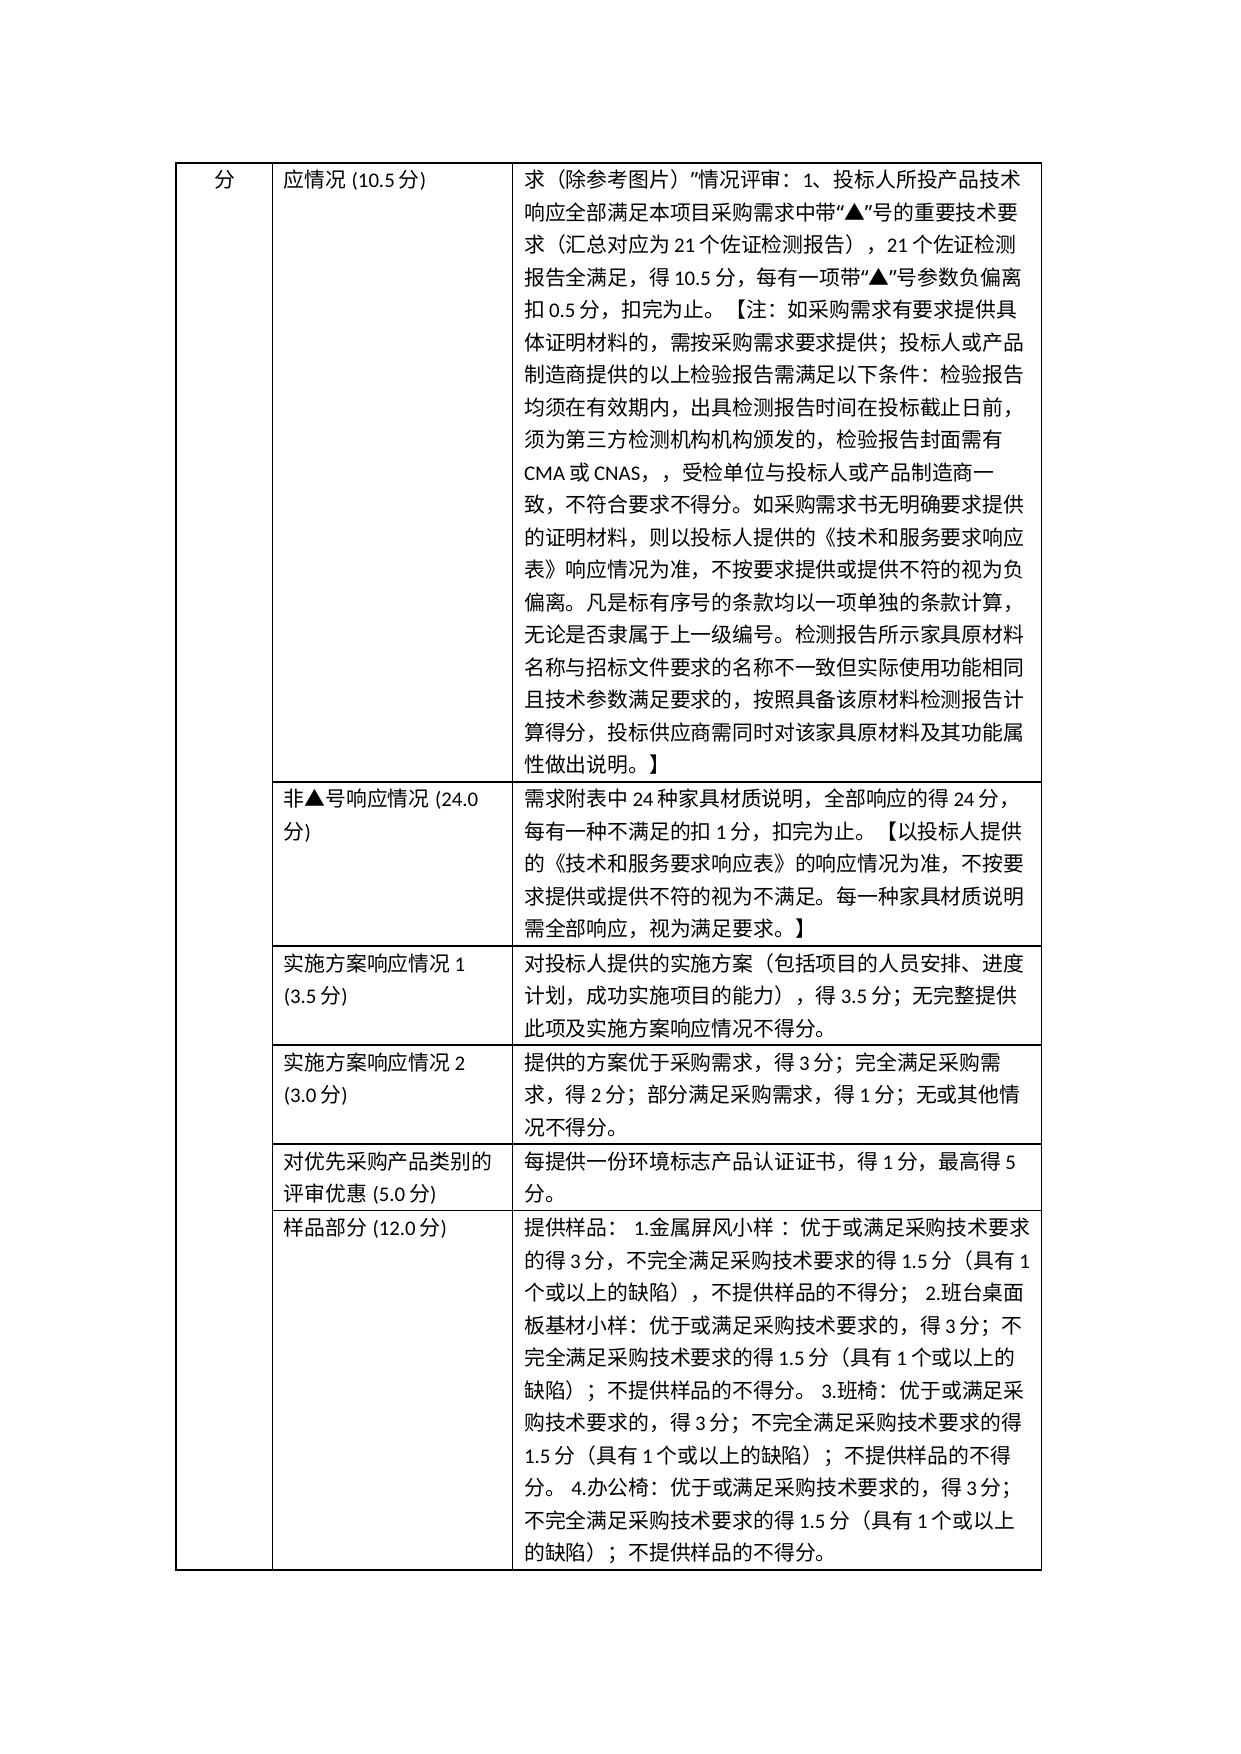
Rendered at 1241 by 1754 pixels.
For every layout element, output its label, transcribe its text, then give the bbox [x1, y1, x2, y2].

table_cell 对优先采购产品类别的评审优惠 (5.0分) [273, 1145, 512, 1210]
table_cell 对投标人提供的实施方案（包括项目的人员安排、进度计划，成功实施项目的能力），得3.5分；无完整提供此项及实施方案响应情况不得分。 [513, 947, 1041, 1044]
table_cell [273, 164, 512, 781]
table_cell 实施方案响应情况1 (3.5分) [273, 947, 512, 1044]
table_cell 技术部分 [177, 164, 272, 1569]
table_cell 实施方案响应情况2 (3.0分) [273, 1046, 512, 1143]
table_cell 样品部分 (12.0分) [273, 1211, 512, 1569]
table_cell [513, 164, 1041, 781]
table_cell 提供样品： 1.金属屏风小样 ：优于或满足采购技术要求的得3分，不完全满足采购技术要求的得1.5分（具有1个或以上的缺陷），不提供样品的不得分； 2.班台桌面板基材小样：优于或满足采购技术要求的，得3分；不完全满足采购技术要求的得1.5分（具有1个或以上的缺陷）；不提供样品的不得分。 3.班椅：优于或满足采购技术要求的，得3分；不完全满足采购技术要求的得1.5分（具有1个或以上的缺陷）；不提供样品的不得分。 4.办公椅：优于或满足采购技术要求的，得3分；不完全满足采购技术要求的得1.5分（具有1个或以上的缺陷）；不提供样品的不得分。 [513, 1211, 1041, 1569]
table_cell 提供的方案优于采购需求，得3分；完全满足采购需求，得2分；部分满足采购需求，得1分；无或其他情况不得分。 [513, 1046, 1041, 1143]
table_cell 非▲号响应情况 (24.0分) [273, 783, 512, 945]
table_cell 需求附表中24种家具材质说明，全部响应的得24分，每有一种不满足的扣1分，扣完为止。【以投标人提供的《技术和服务要求响应表》的响应情况为准，不按要求提供或提供不符的视为不满足。每一种家具材质说明需全部响应，视为满足要求。】 [513, 783, 1041, 945]
table_cell 每提供一份环境标志产品认证证书，得1分，最高得5分。 [513, 1145, 1041, 1210]
